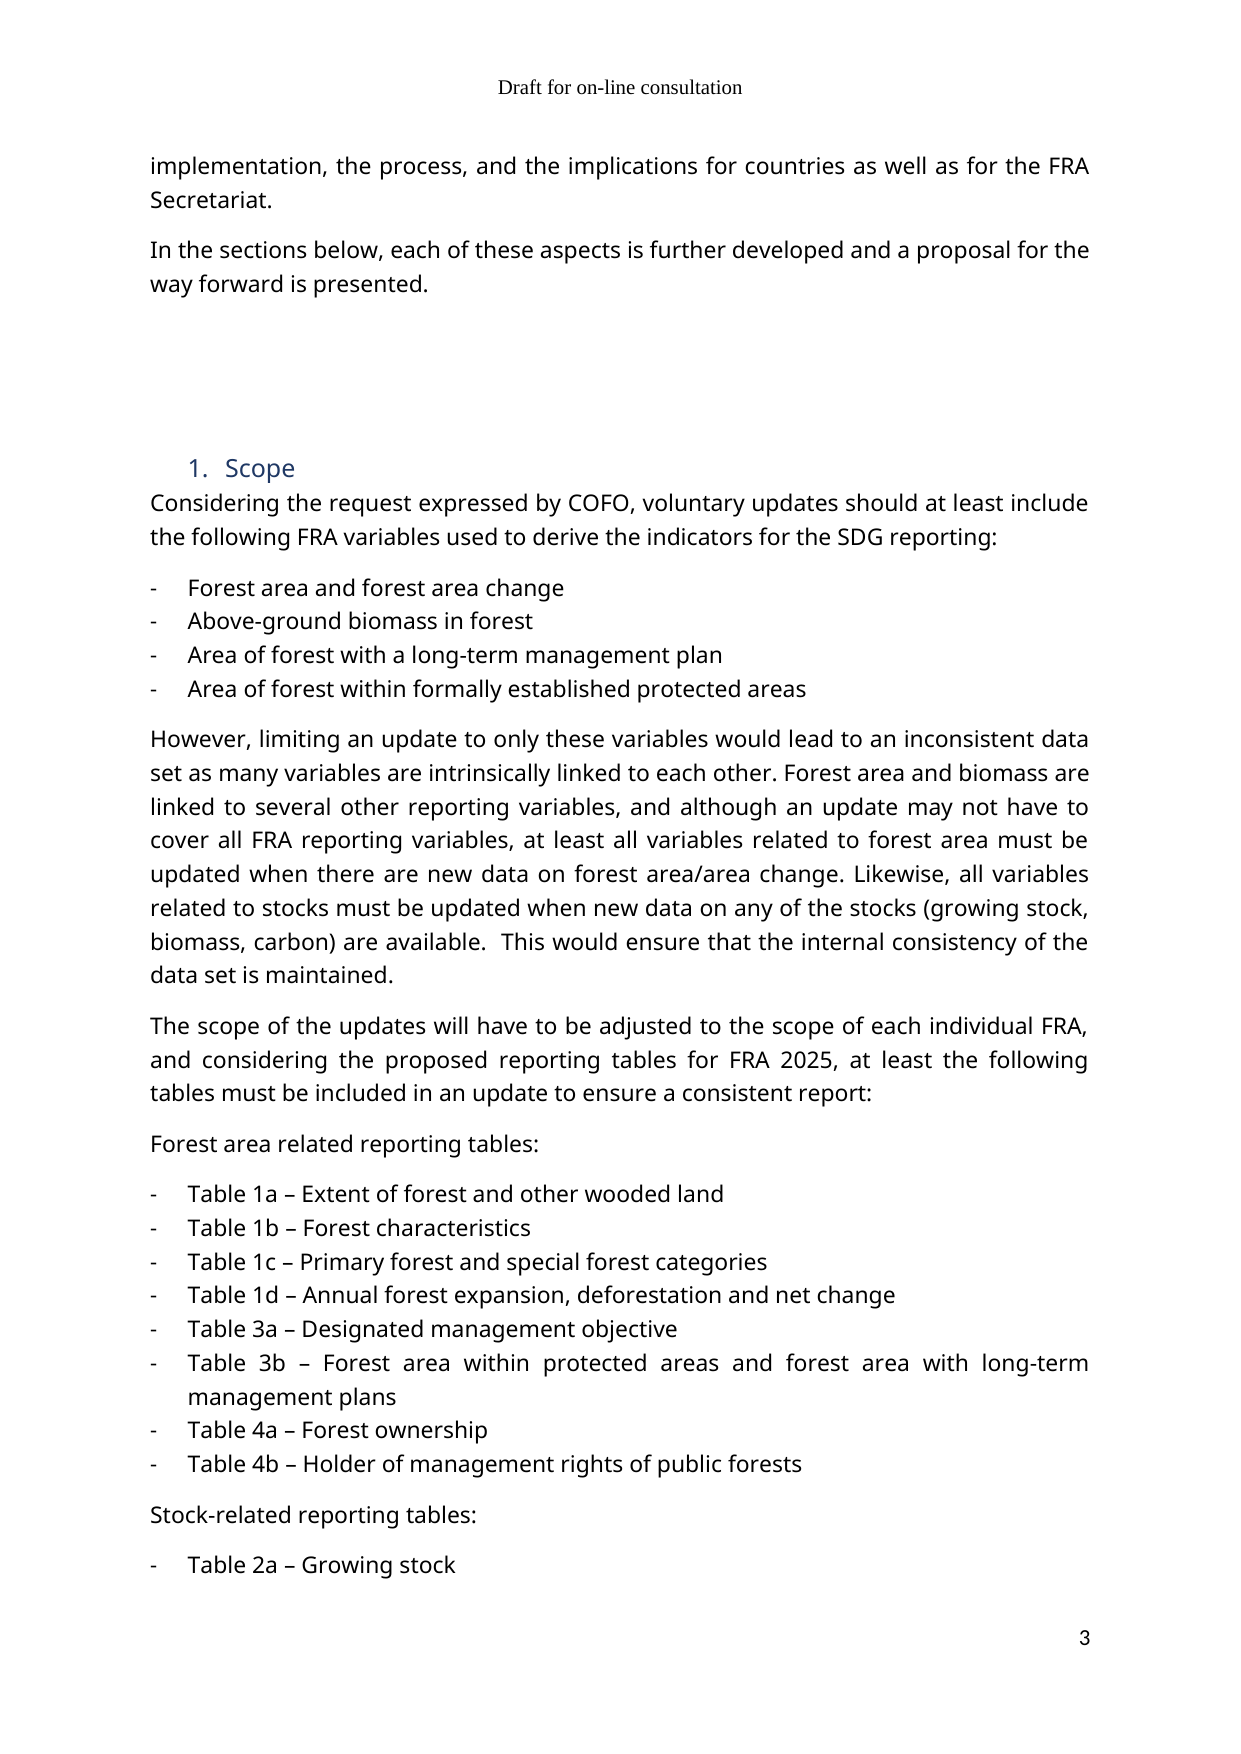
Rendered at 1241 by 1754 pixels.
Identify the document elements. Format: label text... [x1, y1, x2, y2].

list Table 2a – Growing stock [150, 1549, 1090, 1580]
list Table 1c – Primary forest and special forest categories [150, 1246, 1090, 1277]
text However, limiting an update to only these variables would lead to an inconsistent data set as many variables are intrinsically linked to each other. Forest area and biomass are linked to several other reporting variables, and although an update may not have to cover all FRA reporting variables, at least all variables related to forest area must be updated when there are new data on forest area/area change. Likewise, all variables related to stocks must be updated when new data on any of the stocks (growing stock, biomass, carbon) are available. This would ensure that the internal consistency of the data set is maintained. [150, 723, 1090, 991]
text Forest area related reporting tables: [150, 1128, 1090, 1159]
list Forest area and forest area change [150, 572, 1090, 603]
text In the sections below, each of these aspects is further developed and a proposal for the way forward is presented. [150, 234, 1090, 299]
text Considering the request expressed by COFO, voluntary updates should at least include the following FRA variables used to derive the indicators for the SDG reporting: [150, 487, 1090, 552]
list Table 1b – Forest characteristics [150, 1212, 1090, 1243]
subtitle Scope [187, 451, 1090, 485]
text The scope of the updates will have to be adjusted to the scope of each individual FRA, and considering the proposed reporting tables for FRA 2025, at least the following tables must be included in an update to ensure a consistent report: [150, 1010, 1090, 1109]
list Table 3a – Designated management objective [150, 1313, 1090, 1344]
list Table 1d – Annual forest expansion, deforestation and net change [150, 1279, 1090, 1311]
list Table 4a – Forest ownership [150, 1414, 1090, 1446]
list Above-ground biomass in forest [150, 605, 1090, 637]
list Table 1a – Extent of forest and other wooded land [150, 1178, 1090, 1209]
text Stock-related reporting tables: [150, 1499, 1090, 1530]
list Area of forest within formally established protected areas [150, 673, 1090, 704]
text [150, 150, 1090, 215]
list Area of forest with a long-term management plan [150, 639, 1090, 670]
list Table 4b – Holder of management rights of public forests [150, 1448, 1090, 1479]
list Table 3b – Forest area within protected areas and forest area with long-term management plans [150, 1347, 1090, 1412]
